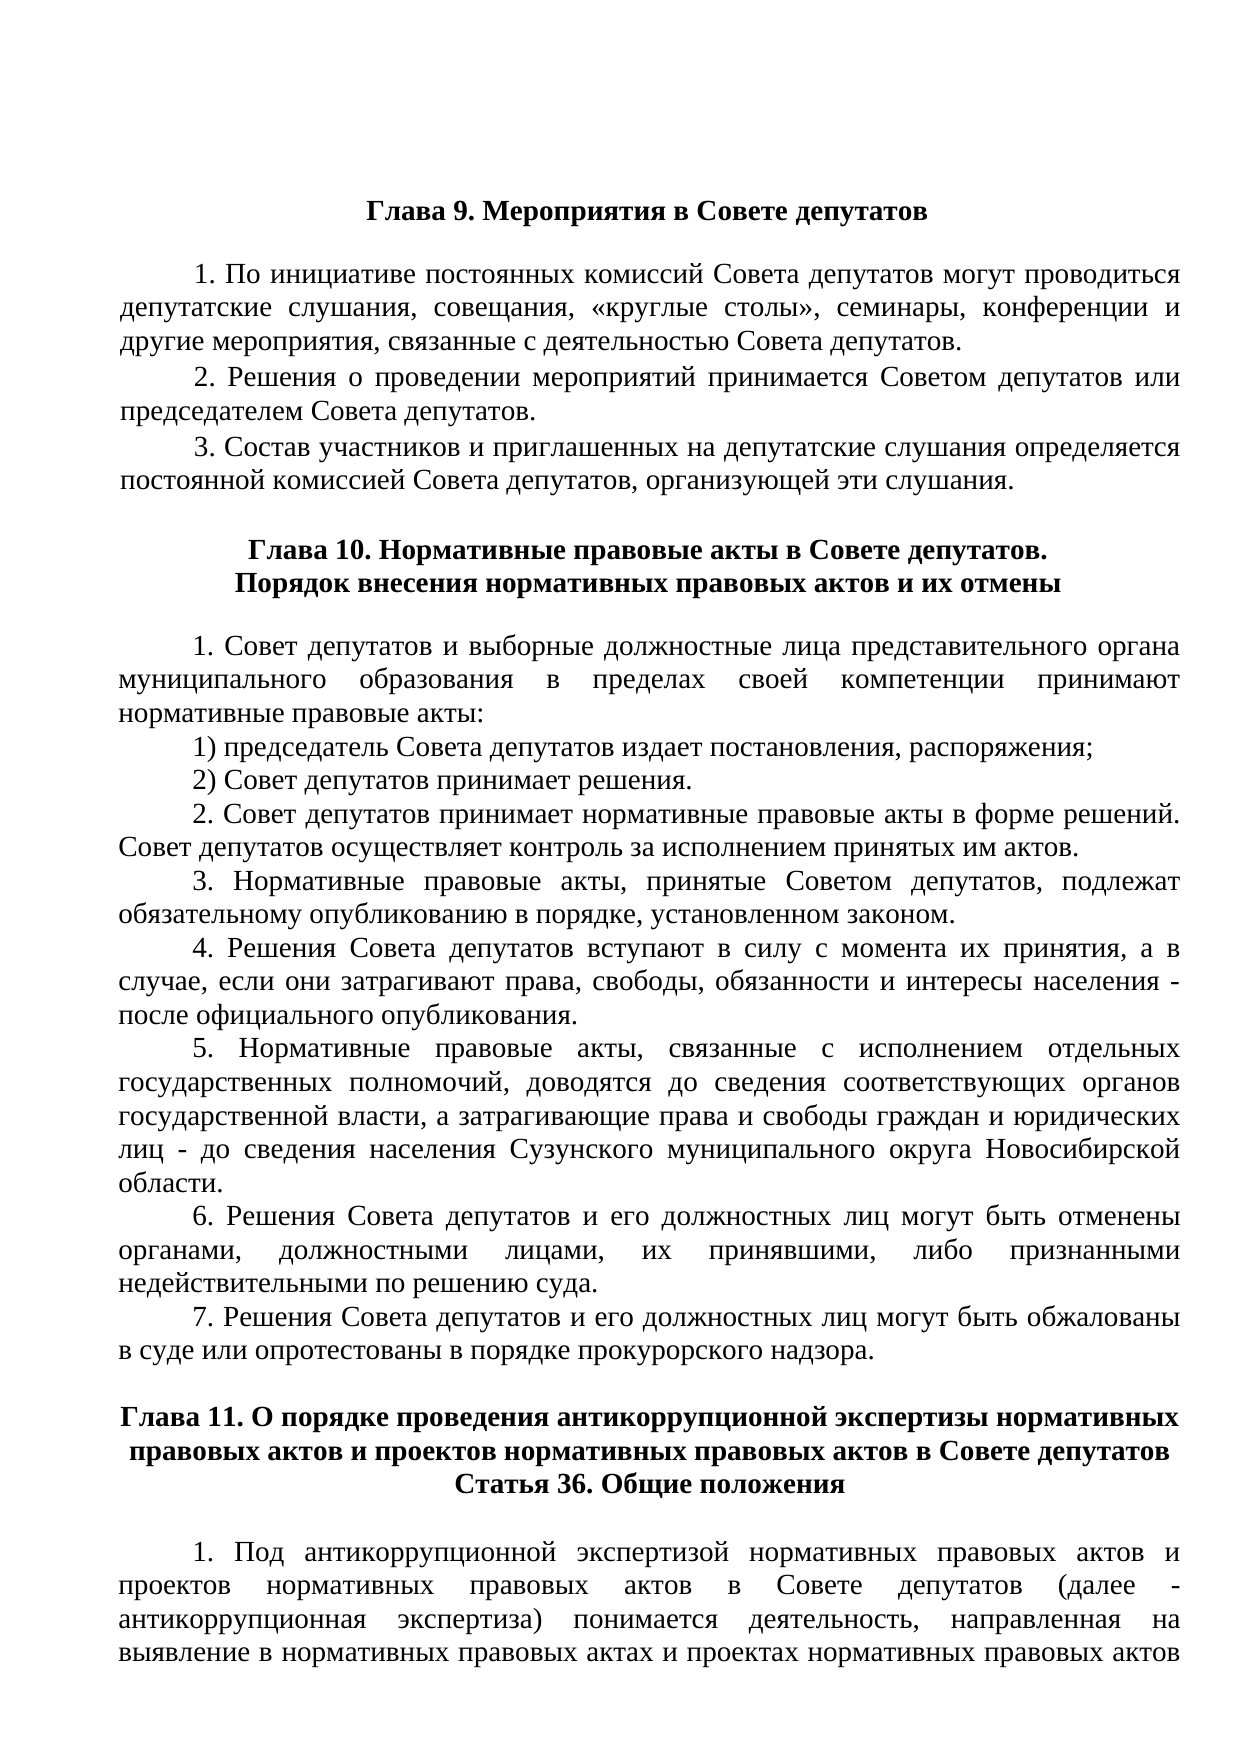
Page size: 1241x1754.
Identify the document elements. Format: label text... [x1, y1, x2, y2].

text Статья 36. Общие положения [118, 1467, 1181, 1500]
text 6. Решения Совета депутатов и его должностных лиц могут быть отменены органами, должностными лицами, их принявшими, либо признанными недействительными по решению суда. [118, 1198, 1181, 1299]
text 1. По инициативе постоянных комиссий Совета депутатов могут проводиться депутатские слушания, совещания, «круглые столы», семинары, конференции и другие мероприятия, связанные с деятельностью Совета депутатов. [120, 256, 1181, 357]
text Глава 11. О порядке проведения антикоррупционной экспертизы нормативных правовых актов и проектов нормативных правовых актов в Совете депутатов [118, 1399, 1181, 1467]
text 2. Решения о проведении мероприятий принимается Советом депутатов или председателем Совета депутатов. [120, 359, 1181, 426]
text 3. Состав участников и приглашенных на депутатские слушания определяется постоянной комиссией Совета депутатов, организующей эти слушания. [120, 429, 1181, 496]
text 3. Нормативные правовые акты, принятые Советом депутатов, подлежат обязательному опубликованию в порядке, установленном законом. [118, 863, 1181, 930]
text 7. Решения Совета депутатов и его должностных лиц могут быть обжалованы в суде или опротестованы в порядке прокурорского надзора. [118, 1299, 1181, 1366]
text 1. Совет депутатов и выборные должностные лица представительного органа муниципального образования в пределах своей компетенции принимают нормативные правовые акты: [118, 628, 1181, 729]
text 1) председатель Совета депутатов издает постановления, распоряжения; [118, 729, 1181, 762]
text Глава 9. Мероприятия в Совете депутатов [118, 193, 1176, 227]
text 2. Совет депутатов принимает нормативные правовые акты в форме решений. Совет депутатов осуществляет контроль за исполнением принятых им актов. [118, 796, 1181, 863]
text Глава 10. Нормативные правовые акты в Совете депутатов. [118, 532, 1177, 565]
text 5. Нормативные правовые акты, связанные с исполнением отдельных государственных полномочий, доводятся до сведения соответствующих органов государственной власти, а затрагивающие права и свободы граждан и юридических лиц - до сведения населения Сузунского муниципального округа Новосибирской области. [118, 1031, 1181, 1198]
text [118, 1534, 1181, 1668]
text 4. Решения Совета депутатов вступают в силу с момента их принятия, а в случае, если они затрагивают права, свободы, обязанности и интересы населения - после официального опубликования. [118, 930, 1181, 1031]
text Порядок внесения нормативных правовых актов и их отмены [118, 565, 1178, 599]
text 2) Совет депутатов принимает решения. [118, 762, 1181, 796]
